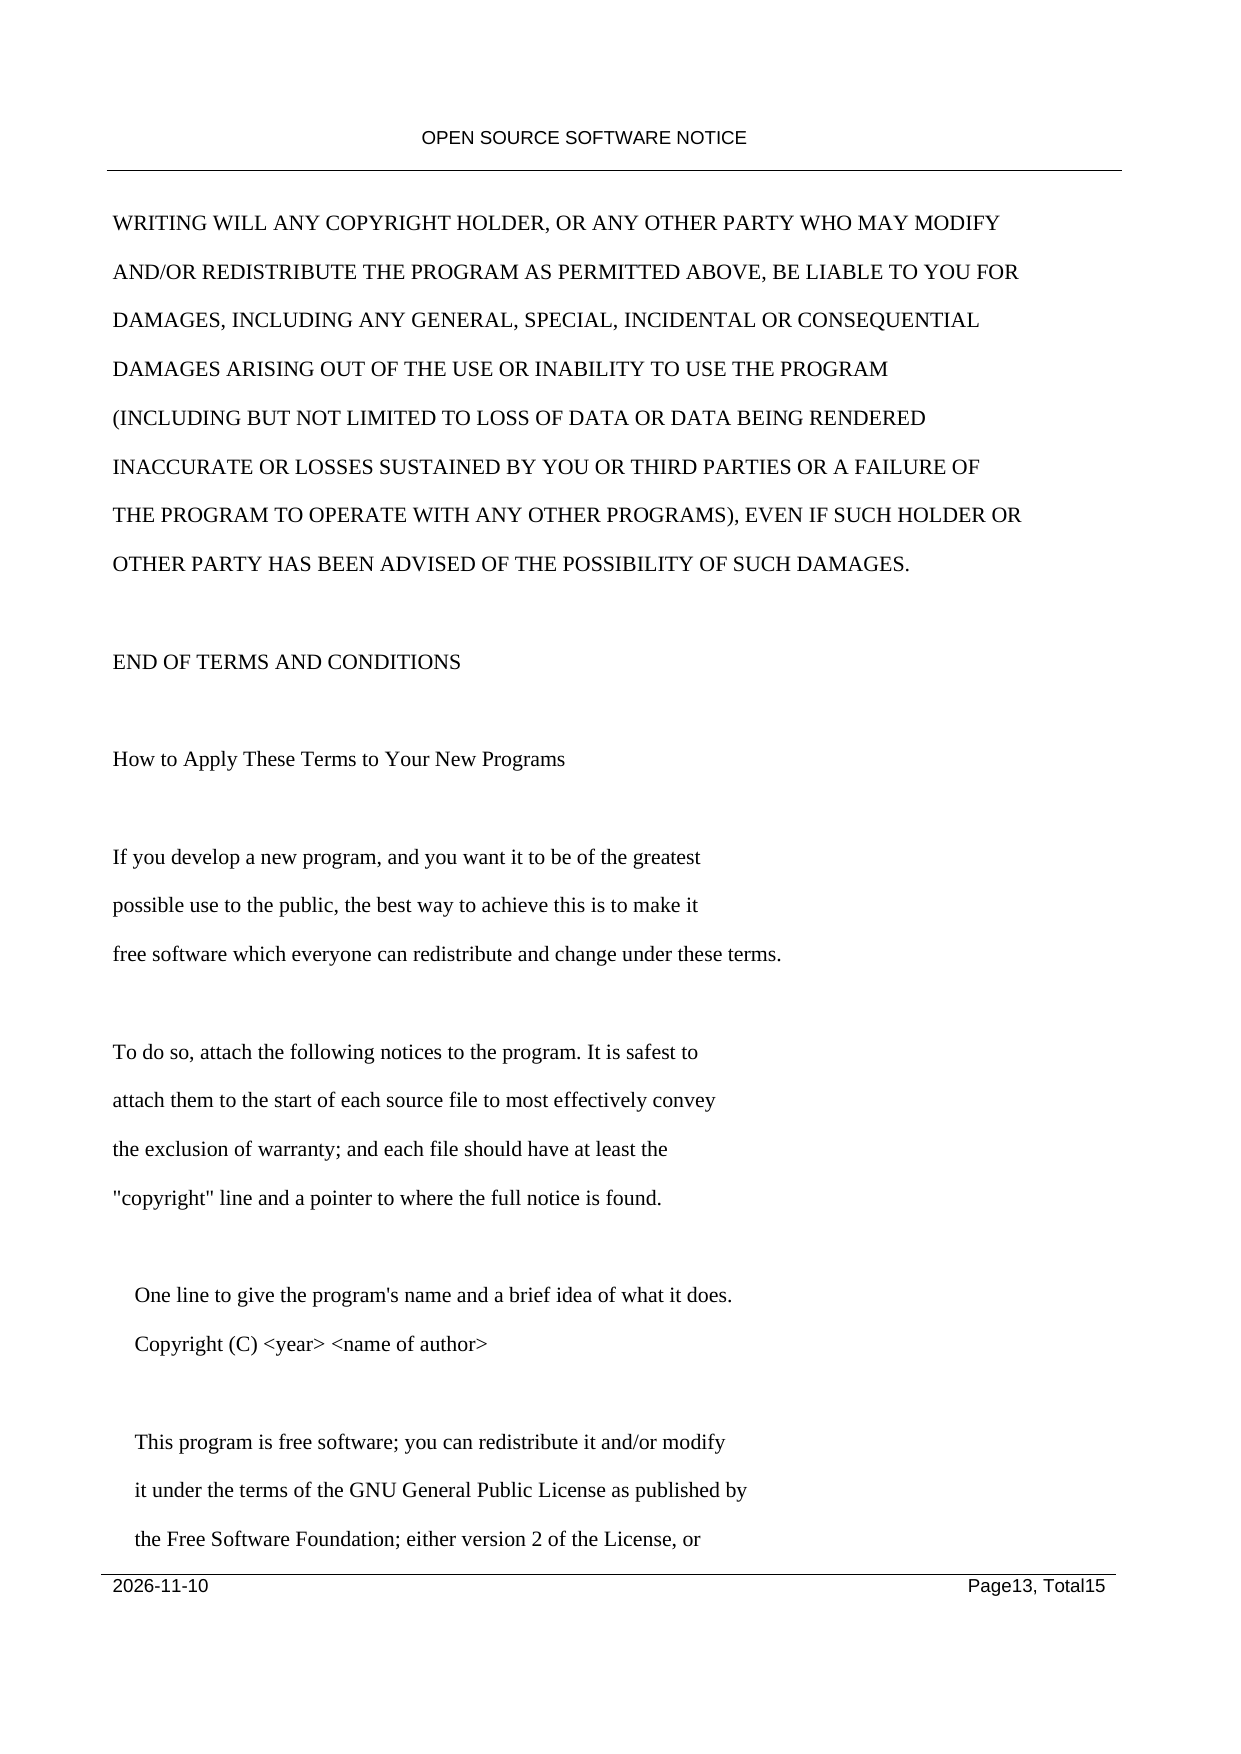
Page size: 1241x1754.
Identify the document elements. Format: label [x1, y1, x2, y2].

text [112, 206, 1128, 1555]
